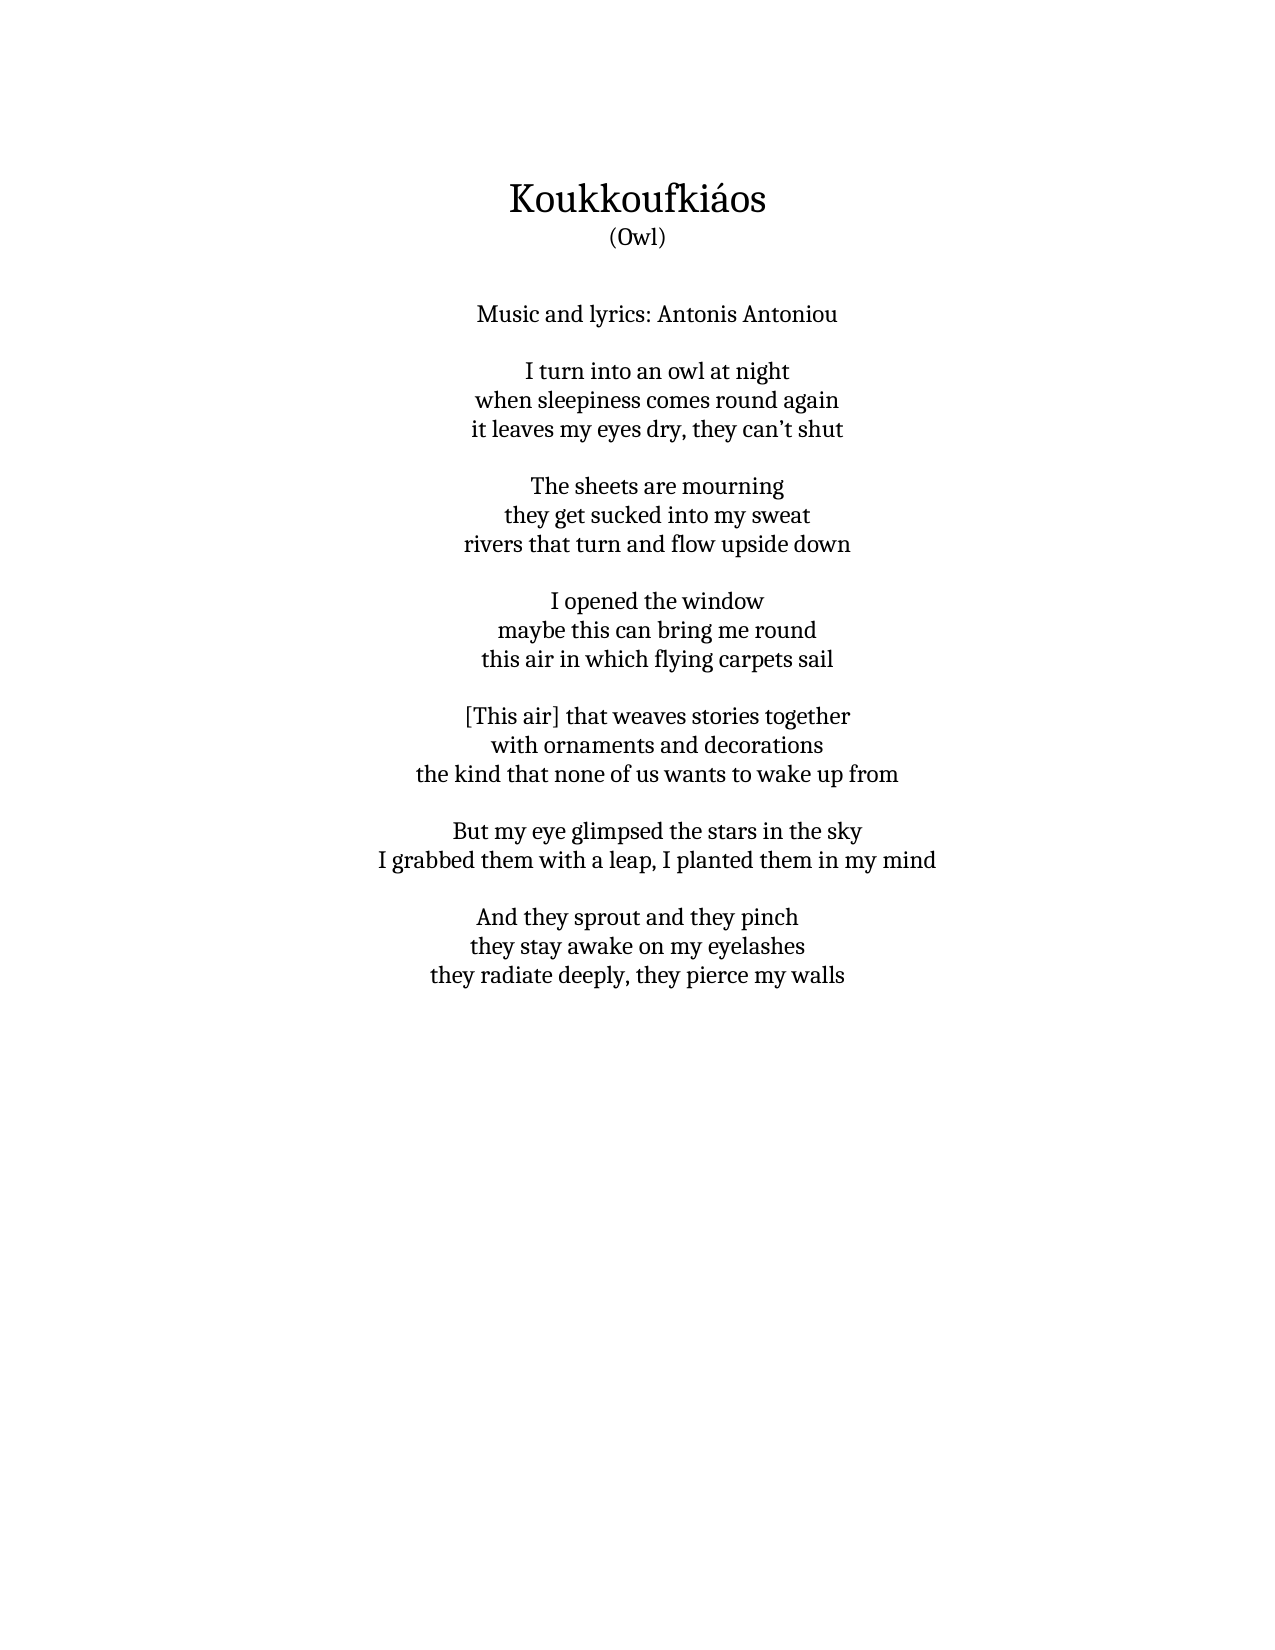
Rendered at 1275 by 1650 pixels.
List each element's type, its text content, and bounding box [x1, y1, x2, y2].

text I turn into an owl at night [150, 357, 1164, 386]
text (Owl) [150, 223, 1125, 252]
text this air in which flying carpets sail [150, 644, 1164, 673]
text it leaves my eyes dry, they can’t shut [150, 414, 1164, 443]
text maybe this can bring me round [150, 616, 1164, 644]
text they get sucked into my sweat [150, 501, 1164, 529]
text when sleepiness comes round again [150, 386, 1164, 414]
text rivers that turn and flow upside down [150, 529, 1164, 558]
text [This air] that weaves stories together [150, 702, 1164, 731]
text But my eye glimpsed the stars in the sky [150, 817, 1164, 846]
text they radiate deeply, they pierce my walls [150, 961, 1125, 989]
text The sheets are mourning [150, 472, 1164, 501]
text with ornaments and decorations [150, 731, 1164, 759]
text I opened the window [150, 587, 1164, 616]
text And they sprout and they pinch [150, 903, 1125, 932]
text I grabbed them with a leap, I planted them in my mind [150, 846, 1164, 874]
text the kind that none of us wants to wake up from [150, 759, 1164, 788]
subtitle Koukkoufkiáos [150, 175, 1125, 223]
text Music and lyrics: Antonis Antoniou [150, 299, 1164, 328]
text they stay awake on my eyelashes [150, 932, 1125, 961]
